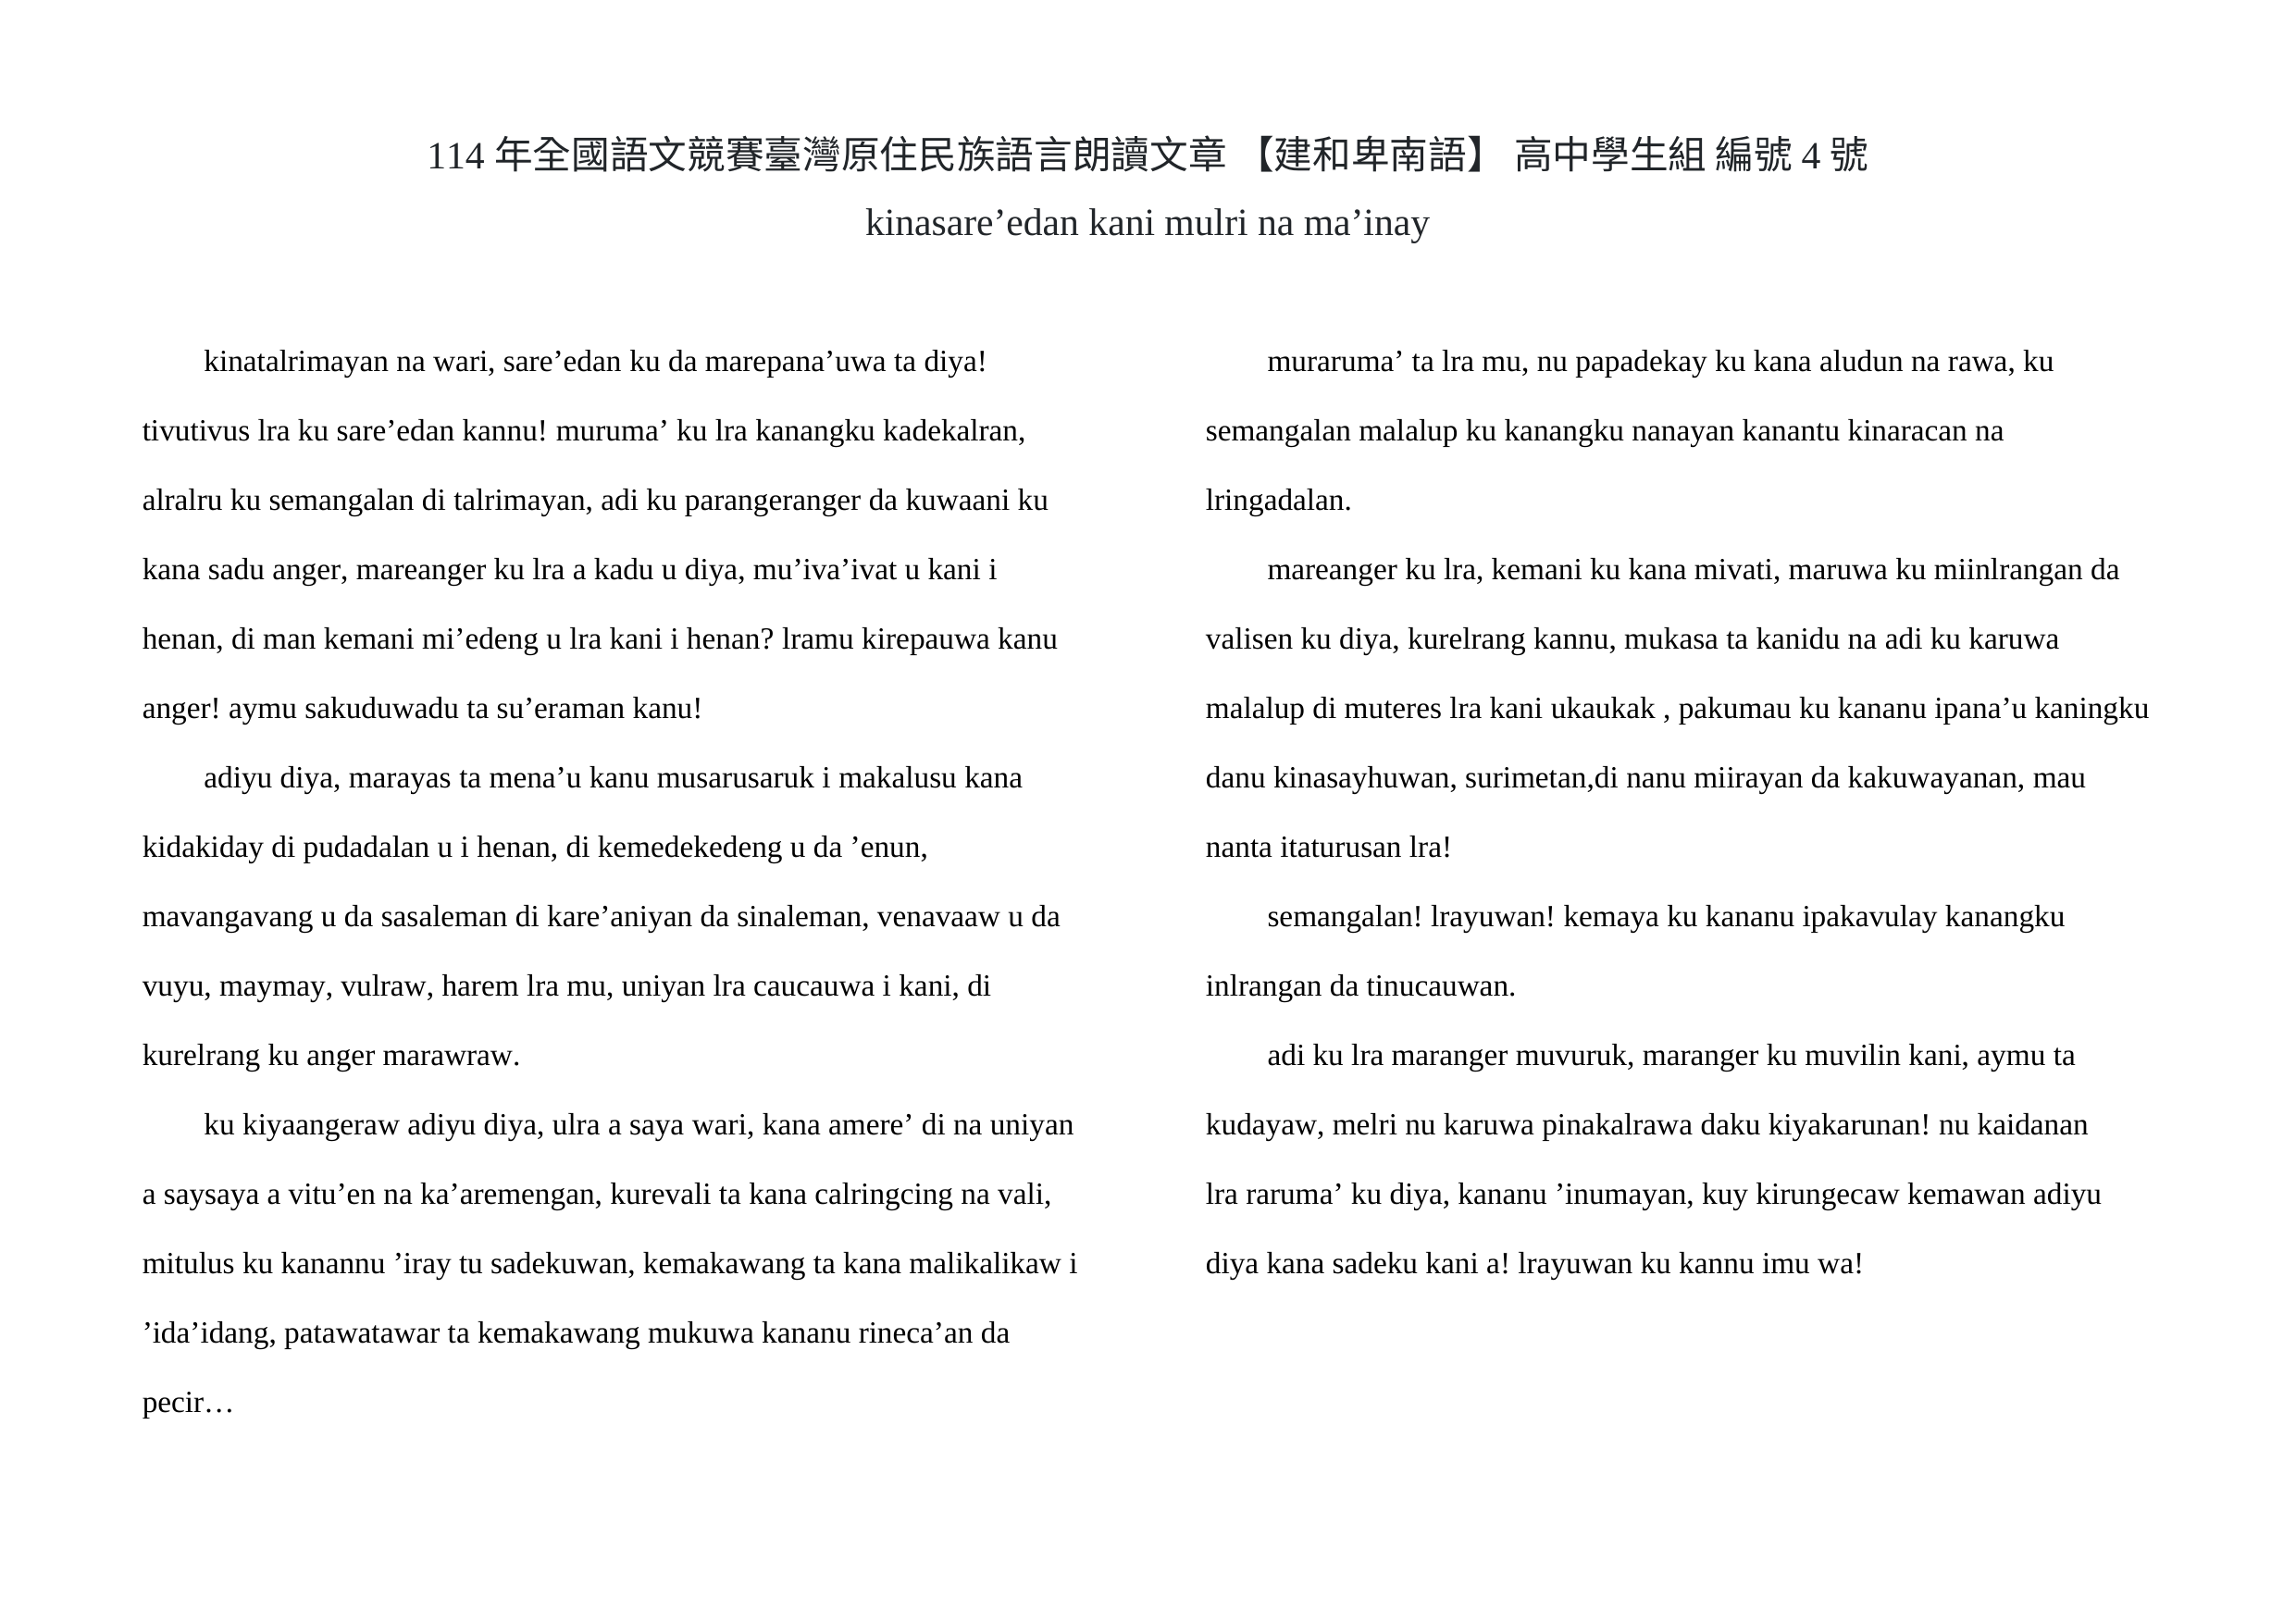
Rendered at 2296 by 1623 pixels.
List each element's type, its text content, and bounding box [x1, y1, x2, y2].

text kinatalrimayan na wari, sare’edan ku da marepana’uwa ta diya! tivutivus lra ku sare’edan kannu! muruma’ ku lra kanangku kadekalran, alralru ku semangalan di talrimayan, adi ku parangeranger da kuwaani ku kana sadu anger, mareanger ku lra a kadu u diya, mu’iva’ivat u kani i henan, di man kemani mi’edeng u lra kani i henan? lramu kirepauwa kanu anger! aymu sakuduwadu ta su’eraman kanu! [142, 326, 1090, 742]
text semangalan! lrayuwan! kemaya ku kananu ipakavulay kanangku inlrangan da tinucauwan. [1206, 881, 2153, 1020]
text kinasare’edan kani mulri na ma’inay [142, 187, 2153, 256]
text muraruma’ ta lra mu, nu papadekay ku kana aludun na rawa, ku semangalan malalup ku kanangku nanayan kanantu kinaracan na lringadalan. [1206, 326, 2153, 534]
text adi ku lra maranger muvuruk, maranger ku muvilin kani, aymu ta kudayaw, melri nu karuwa pinakalrawa daku kiyakarunan! nu kaidanan lra raruma’ ku diya, kananu ’inumayan, kuy kirungecaw kemawan adiyu diya kana sadeku kani a! lrayuwan ku kannu imu wa! [1206, 1020, 2153, 1297]
text adiyu diya, marayas ta mena’u kanu musarusaruk i makalusu kana kidakiday di pudadalan u i henan, di kemedekedeng u da ’enun, mavangavang u da sasaleman di kare’aniyan da sinaleman, venavaaw u da vuyu, maymay, vulraw, harem lra mu, uniyan lra caucauwa i kani, di kurelrang ku anger marawraw. [142, 742, 1090, 1089]
text mareanger ku lra, kemani ku kana mivati, maruwa ku miinlrangan da valisen ku diya, kurelrang kannu, mukasa ta kanidu na adi ku karuwa malalup di muteres lra kani ukaukak , pakumau ku kananu ipana’u kaningku danu kinasayhuwan, surimetan,di nanu miirayan da kakuwayanan, mau nanta itaturusan lra! [1206, 534, 2153, 881]
text ku kiyaangeraw adiyu diya, ulra a saya wari, kana amere’ di na uniyan a saysaya a vitu’en na ka’aremengan, kurevali ta kana calringcing na vali, mitulus ku kanannu ’iray tu sadekuwan, kemakawang ta kana malikalikaw i ’ida’idang, patawatawar ta kemakawang mukuwa kananu rineca’an da pecir… [142, 1089, 1090, 1436]
text 114 年全國語文競賽臺灣原住民族語言朗讀文章 【建和卑南語】 高中學生組 編號 4 號 [142, 118, 2153, 187]
